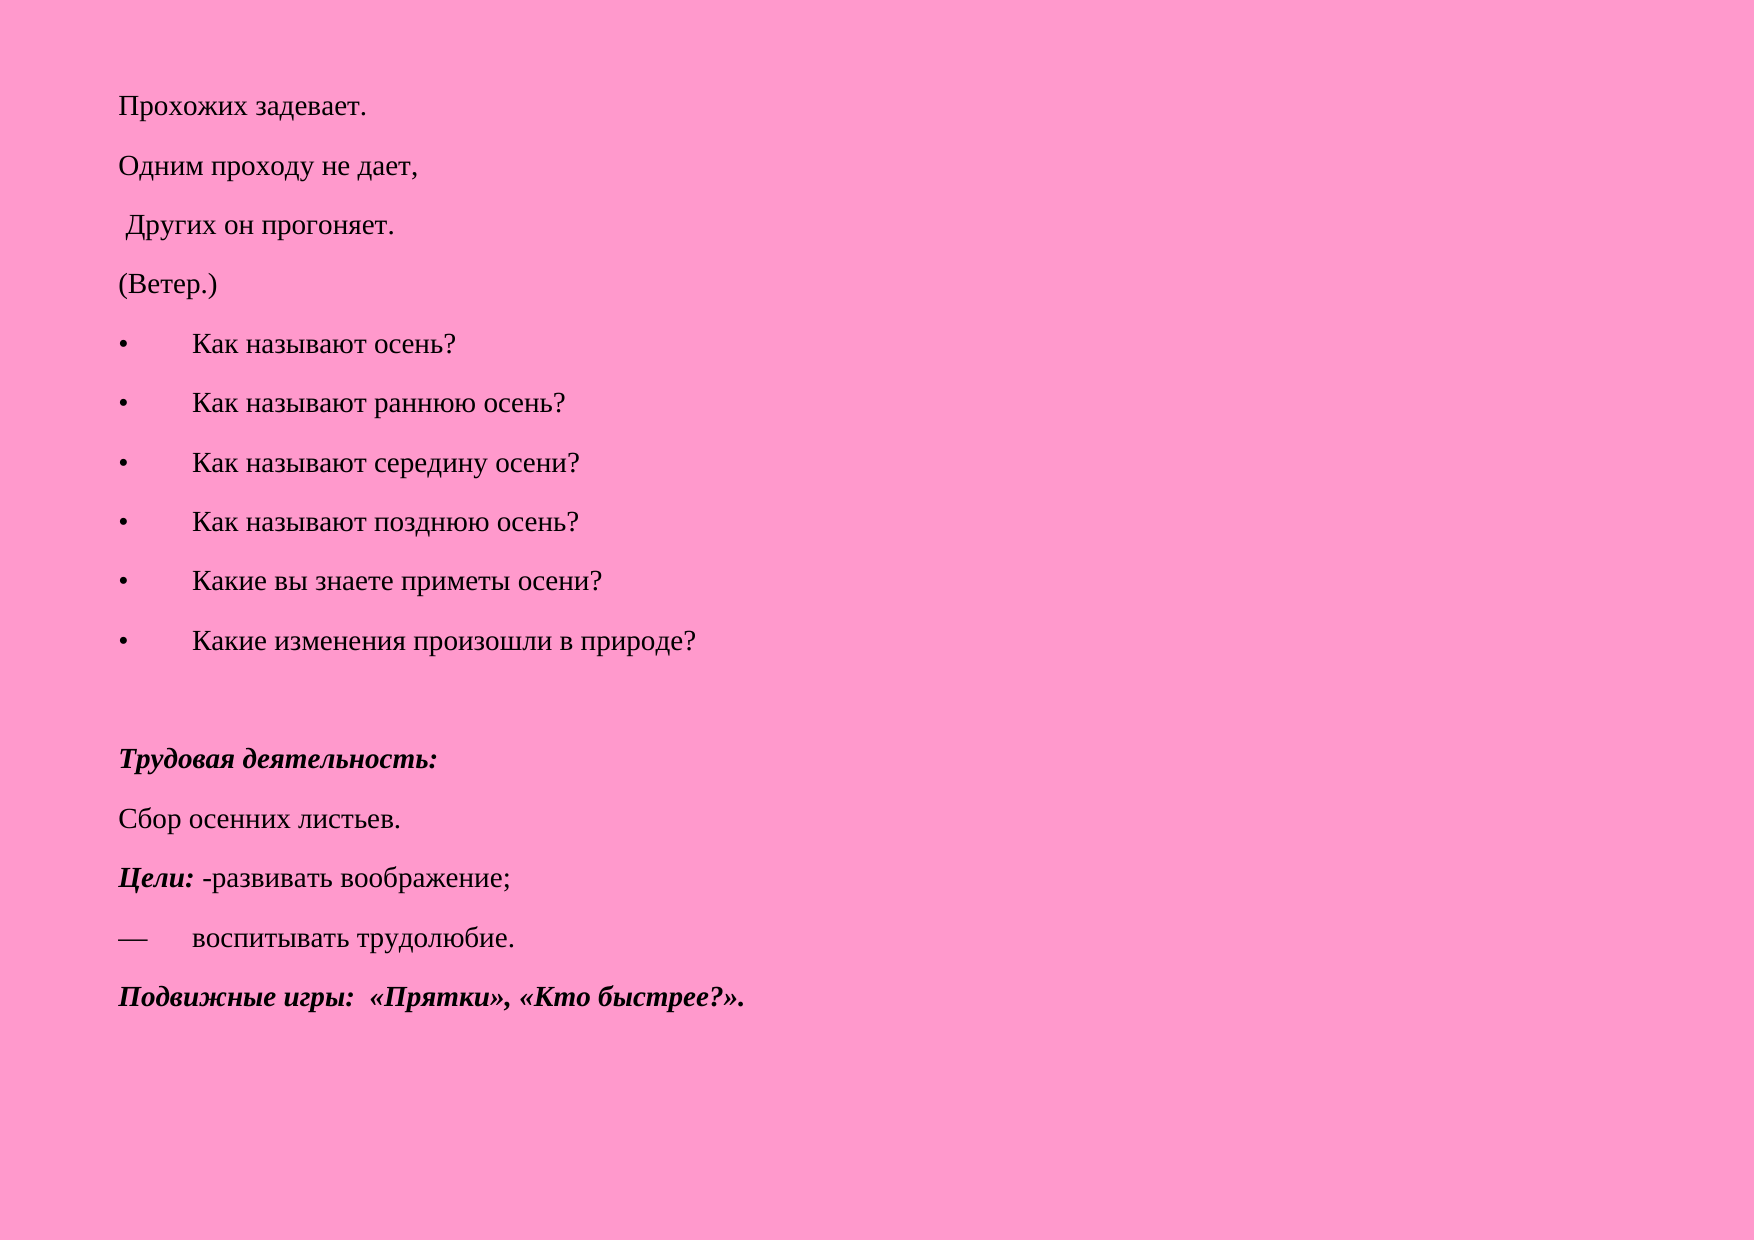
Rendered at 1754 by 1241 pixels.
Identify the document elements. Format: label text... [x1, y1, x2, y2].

text Прохожих задевает. [118, 88, 1636, 122]
text Сбор осенних листьев. [118, 801, 1636, 834]
text — воспитывать трудолюбие. [118, 920, 1636, 953]
text • Какие изменения произошли в природе? [118, 623, 1636, 656]
text Одним проходу не дает, [118, 148, 1636, 181]
text Других он прогоняет. [118, 207, 1636, 241]
text • Какие вы знаете приметы осени? [118, 563, 1636, 597]
text (Ветер.) [118, 267, 1636, 300]
text Трудовая деятельность: [118, 742, 1636, 775]
text Цели: -развивать воображение; [118, 860, 1636, 894]
text • Как называют середину осени? [118, 445, 1636, 478]
text • Как называют раннюю осень? [118, 385, 1636, 419]
text • Как называют осень? [118, 326, 1636, 359]
text Подвижные игры: «Прятки», «Кто быстрее?». [118, 979, 1636, 1013]
text • Как называют позднюю осень? [118, 504, 1636, 538]
